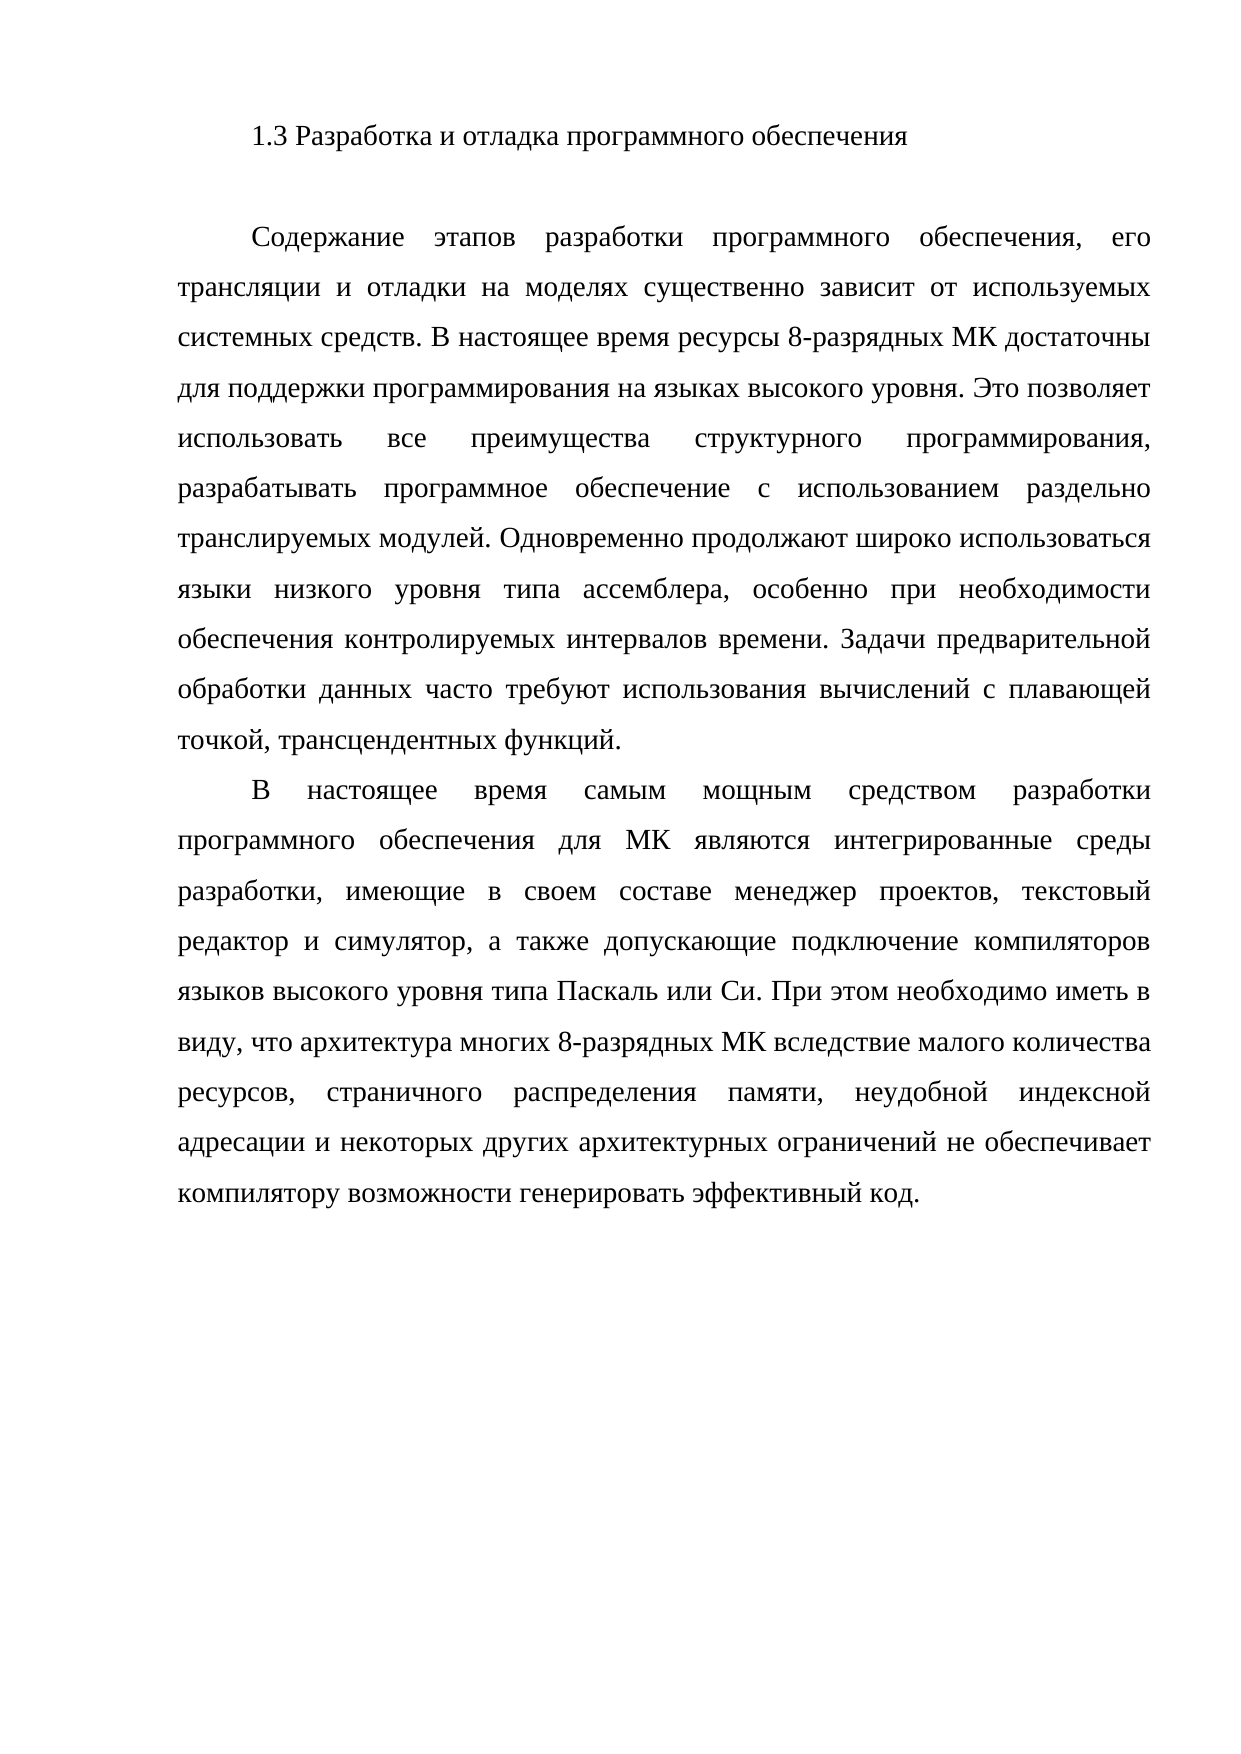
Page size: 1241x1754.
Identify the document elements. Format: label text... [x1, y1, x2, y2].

text 1.3 Разработка и отладка программного обеспечения [177, 118, 1152, 152]
text В настоящее время самым мощным средством разработки программного обеспечения для МК являются интегрированные среды разработки, имеющие в своем составе менеджер проектов, текстовый редактор и симулятор, а также допускающие подключение компиляторов языков высокого уровня типа Паскаль или Си. При этом необходимо иметь в виду, что архитектура многих 8-разрядных МК вследствие малого количества ресурсов, страничного распределения памяти, неудобной индексной адресации и некоторых других архитектурных ограничений не обеспечивает компилятору возможности генерировать эффективный код. [177, 772, 1152, 1208]
text Содержание этапов разработки программного обеспечения, его трансляции и отладки на моделях существенно зависит от используемых системных средств. В настоящее время ресурсы 8-разрядных МК достаточны для поддержки программирования на языках высокого уровня. Это позволяет использовать все преимущества структурного программирования, разрабатывать программное обеспечение с использованием раздельно транслируемых модулей. Одновременно продолжают широко использоваться языки низкого уровня типа ассемблера, особенно при необходимости обеспечения контролируемых интервалов времени. Задачи предварительной обработки данных часто требуют использования вычислений с плавающей точкой, трансцендентных функций. [177, 219, 1152, 755]
